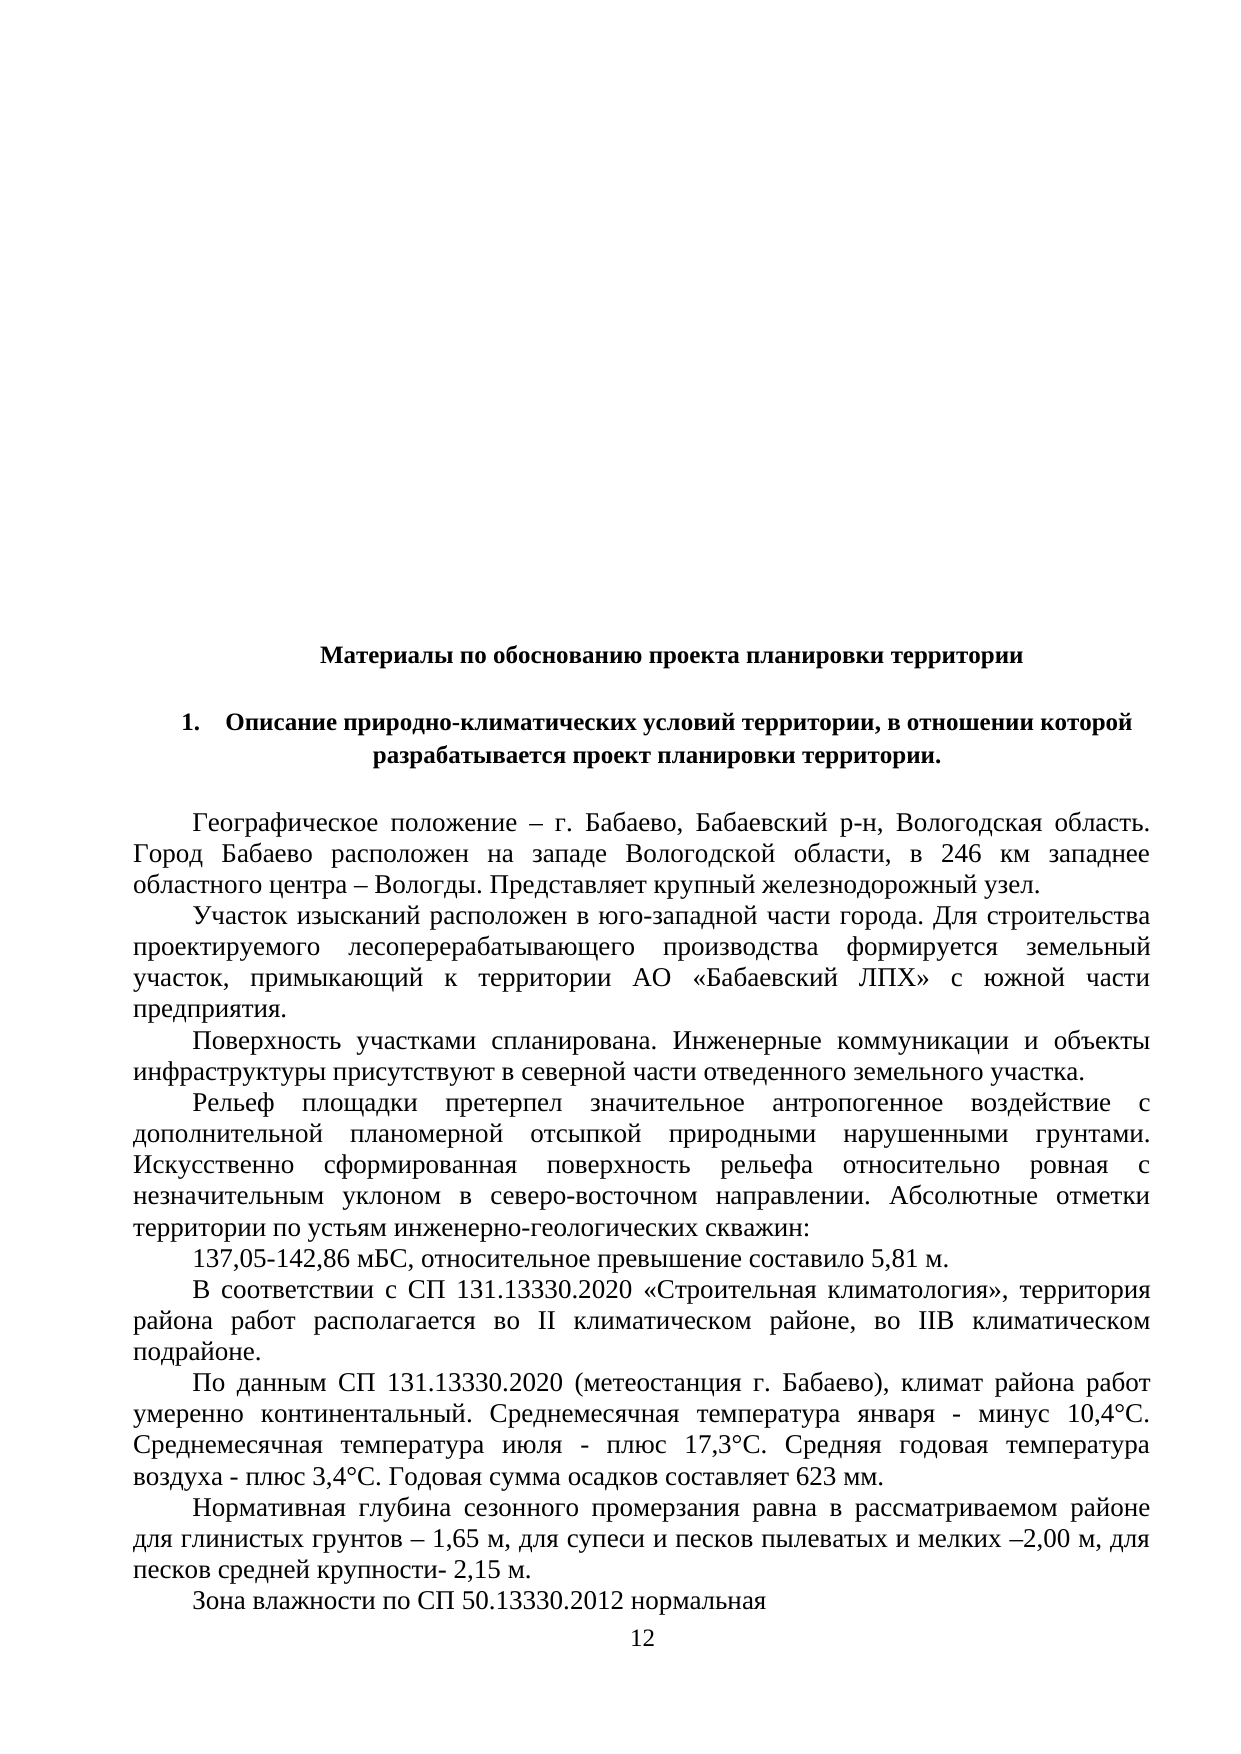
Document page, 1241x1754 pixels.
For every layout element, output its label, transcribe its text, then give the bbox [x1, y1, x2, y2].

text В соответствии с СП 131.13330.2020 «Строительная климатология», территория района работ располагается во II климатическом районе, во IIВ климатическом подрайоне. [133, 1273, 1152, 1366]
text Рельеф площадки претерпел значительное антропогенное воздействие с дополнительной планомерной отсыпкой природными нарушенными грунтами. Искусственно сформированная поверхность рельефа относительно ровная с незначительным уклоном в северо-восточном направлении. Абсолютные отметки территории по устьям инженерно-геологических скважин: [133, 1086, 1152, 1242]
text Поверхность участками спланирована. Инженерные коммуникации и объекты инфраструктуры присутствуют в северной части отведенного земельного участка. [133, 1024, 1152, 1086]
text Нормативная глубина сезонного промерзания равна в рассматриваемом районе для глинистых грунтов – 1,65 м, для супеси и песков пылеватых и мелких –2,00 м, для песков средней крупности- 2,15 м. [133, 1491, 1152, 1584]
text Материалы по обоснованию проекта планировки территории [133, 641, 1152, 669]
list Описание природно-климатических условий территории, в отношении которой разрабатывается проект планировки территории. [162, 707, 1152, 768]
text Участок изысканий расположен в юго-западной части города. Для строительства проектируемого лесоперерабатывающего производства формируется земельный участок, примыкающий к территории АО «Бабаевский ЛПХ» с южной части предприятия. [133, 899, 1152, 1024]
text По данным СП 131.13330.2020 (метеостанция г. Бабаево), климат района работ умеренно континентальный. Среднемесячная температура января - минус 10,4°С. Среднемесячная температура июля - плюс 17,3°С. Средняя годовая температура воздуха - плюс 3,4°С. Годовая сумма осадков составляет 623 мм. [133, 1366, 1152, 1491]
text 137,05-142,86 мБС, относительное превышение составило 5,81 м. [133, 1242, 1152, 1273]
text Географическое положение – г. Бабаево, Бабаевский р-н, Вологодская область. Город Бабаево расположен на западе Вологодской области, в 246 км западнее областного центра – Вологды. Представляет крупный железнодорожный узел. [133, 806, 1152, 899]
text Зона влажности по СП 50.13330.2012 нормальная [133, 1584, 1152, 1616]
